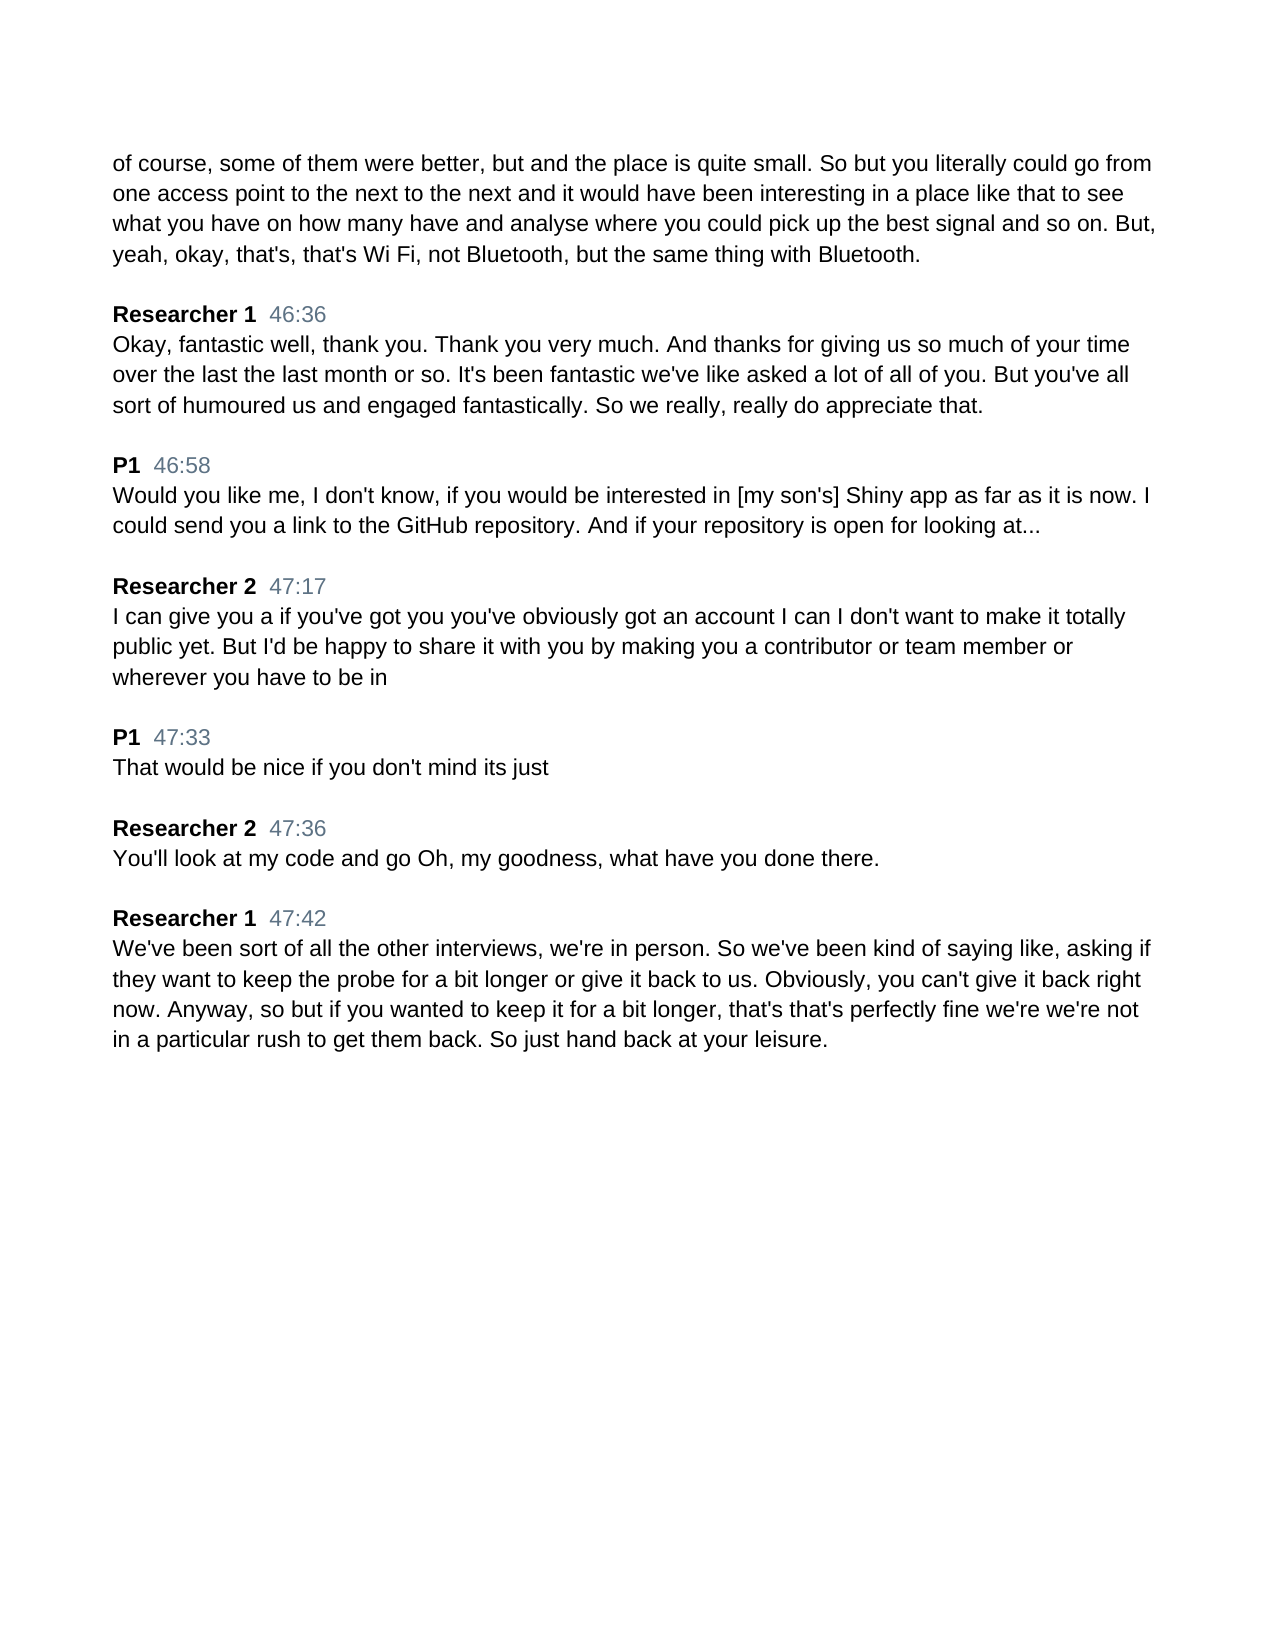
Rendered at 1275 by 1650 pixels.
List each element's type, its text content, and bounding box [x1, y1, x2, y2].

text Researcher 1 47:42 [112, 905, 1162, 932]
text P1 46:58 [112, 452, 1162, 478]
text You'll look at my code and go Oh, my goodness, what have you done there. [112, 845, 1162, 871]
text P1 47:33 [112, 724, 1162, 750]
text That would be nice if you don't mind its just [112, 754, 1162, 781]
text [112, 150, 1162, 267]
text Researcher 1 46:36 [112, 301, 1162, 327]
text I can give you a if you've got you you've obviously got an account I can I don't want to make it totally public yet. But I'd be happy to share it with you by making you a contributor or team member or wherever you have to be in [112, 603, 1162, 690]
text We've been sort of all the other interviews, we're in person. So we've been kind of saying like, asking if they want to keep the probe for a bit longer or give it back to us. Obviously, you can't give it back right now. Anyway, so but if you wanted to keep it for a bit longer, that's that's perfectly fine we're we're not in a particular rush to get them back. So just hand back at your leisure. [112, 935, 1162, 1052]
text Would you like me, I don't know, if you would be interested in [my son's] Shiny app as far as it is now. I could send you a link to the GitHub repository. And if your repository is open for looking at... [112, 482, 1162, 539]
text Researcher 2 47:17 [112, 573, 1162, 599]
text Okay, fantastic well, thank you. Thank you very much. And thanks for giving us so much of your time over the last the last month or so. It's been fantastic we've like asked a lot of all of you. But you've all sort of humoured us and engaged fantastically. So we really, really do appreciate that. [112, 331, 1162, 418]
text Researcher 2 47:36 [112, 814, 1162, 841]
